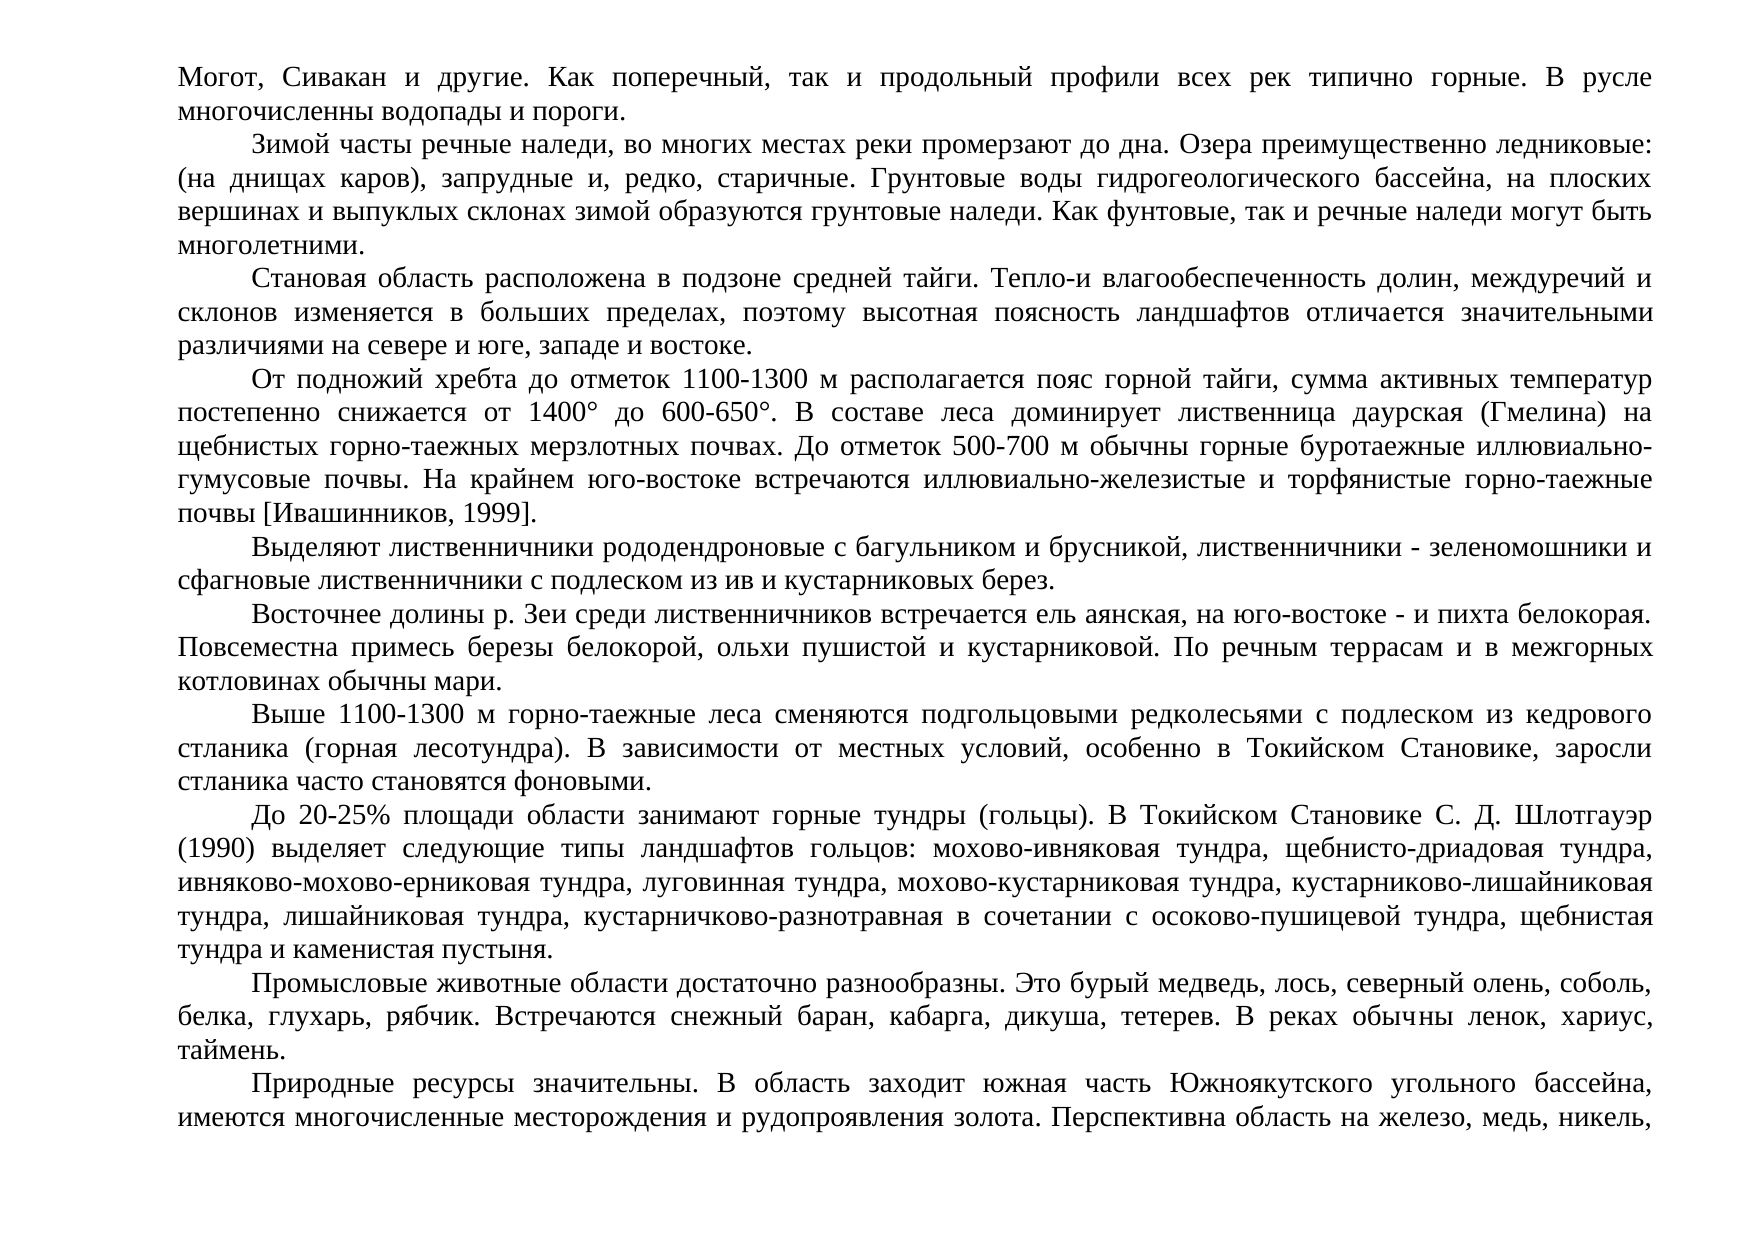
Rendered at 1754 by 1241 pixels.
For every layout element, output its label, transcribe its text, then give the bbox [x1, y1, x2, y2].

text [177, 1065, 1654, 1132]
text Зимой часты речные наледи, во многих местах реки промерзают до дна. Озера преимущественно ледниковые: (на днищах каров), запрудные и, редко, старичные. Грунтовые воды гидрогеологического бассейна, на плоских вершинах и выпуклых склонах зимой образуются грунтовые наледи. Как фунтовые, так и речные наледи могут быть многолетними. [177, 126, 1654, 260]
text Восточнее долины р. Зеи среди лиственничников встречается ель аянская, на юго-востоке - и пихта белокорая. Повсеместна примесь березы белокорой, ольхи пушистой и кустарниковой. По речным террасам и в межгорных котловинах обычны мари. [177, 596, 1654, 696]
text От подножий хребта до отметок 1100-1300 м располагается пояс горной тайги, сумма активных температур постепенно снижается от 1400° до 600-650°. В составе леса доминирует лиственница даурская (Гмелина) на щебнистых горно-таежных мерзлотных почвах. До отметок 500-700 м обычны горные буротаежные иллювиально-гумусовые почвы. На крайнем юго-востоке встречаются иллювиально-железистые и торфянистые горно-таежные почвы [Ивашинников, 1999]. [177, 361, 1654, 529]
text Становая область расположена в подзоне средней тайги. Тепло-и влагообеспеченность долин, междуречий и склонов изменяется в больших пределах, поэтому высотная поясность ландшафтов отличается значительными различиями на севере и юге, западе и востоке. [177, 260, 1654, 361]
text Выделяют лиственничники рододендроновые с багульником и брусникой, лиственничники - зеленомошники и сфагновые лиственничники с подлеском из ив и кустарниковых берез. [177, 529, 1654, 596]
text Выше 1100-1300 м горно-таежные леса сменяются подгольцовыми редколесьями с подлеском из кедрового стланика (горная лесотундра). В зависимости от местных условий, особенно в Токийском Становике, заросли стланика часто становятся фоновыми. [177, 696, 1654, 797]
text Промысловые животные области достаточно разнообразны. Это бурый медведь, лось, северный олень, соболь, белка, глухарь, рябчик. Встречаются снежный баран, кабарга, дикуша, тетерев. В реках обычны ленок, хариус, таймень. [177, 965, 1654, 1065]
text До 20-25% площади области занимают горные тундры (гольцы). В Токийском Становике С. Д. Шлотгауэр (1990) выделяет следующие типы ландшафтов гольцов: мохово-ивняковая тундра, щебнисто-дриадовая тундра, ивняково-мохово-ерниковая тундра, луговинная тундра, мохово-кустарниковая тундра, кустарниково-лишайниковая тундра, лишайниковая тундра, кустарничково-разнотравная в сочетании с осоково-пушицевой тундра, щебнистая тундра и каменистая пустыня. [177, 797, 1654, 965]
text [177, 59, 1654, 126]
